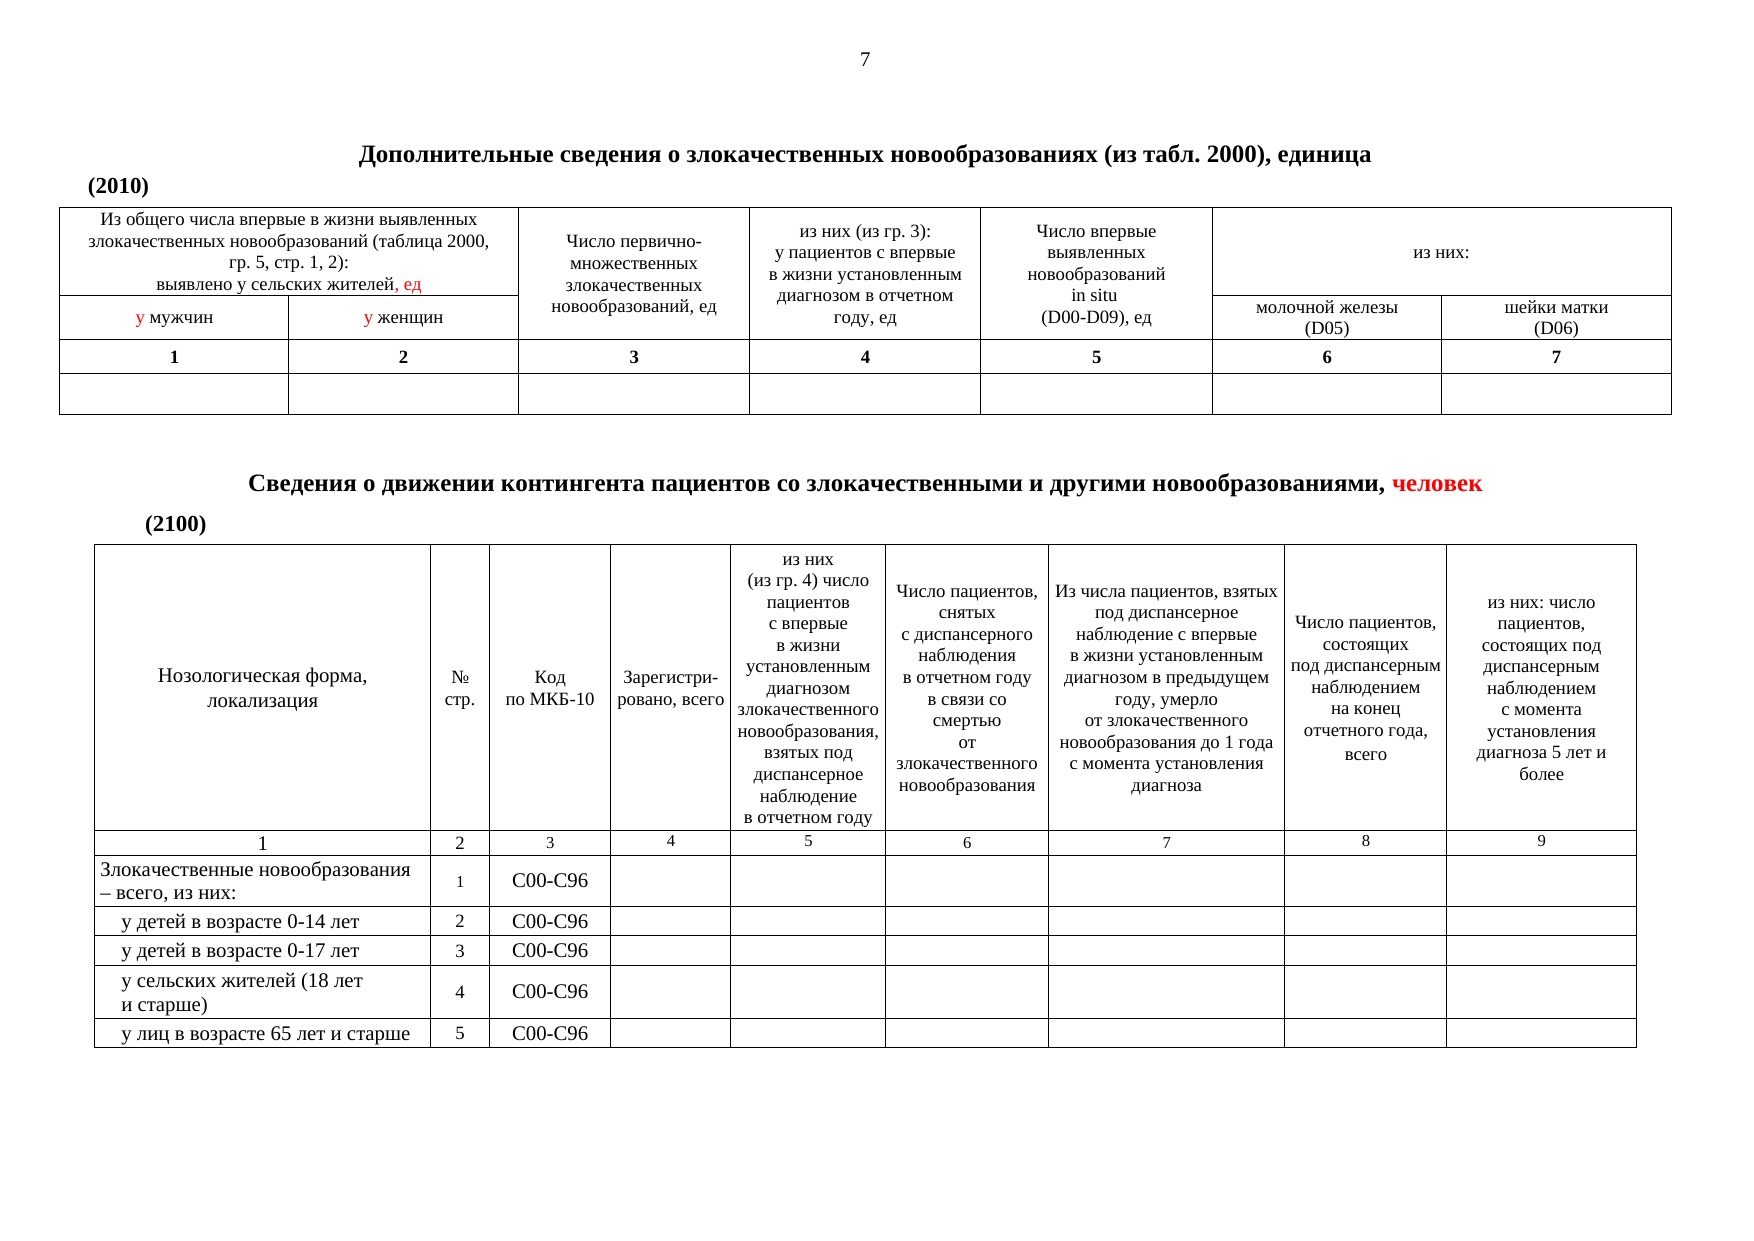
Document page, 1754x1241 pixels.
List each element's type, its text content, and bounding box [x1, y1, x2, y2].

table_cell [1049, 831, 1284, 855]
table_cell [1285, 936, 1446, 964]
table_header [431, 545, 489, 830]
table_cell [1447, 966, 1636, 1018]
text (2010) [59, 172, 1671, 199]
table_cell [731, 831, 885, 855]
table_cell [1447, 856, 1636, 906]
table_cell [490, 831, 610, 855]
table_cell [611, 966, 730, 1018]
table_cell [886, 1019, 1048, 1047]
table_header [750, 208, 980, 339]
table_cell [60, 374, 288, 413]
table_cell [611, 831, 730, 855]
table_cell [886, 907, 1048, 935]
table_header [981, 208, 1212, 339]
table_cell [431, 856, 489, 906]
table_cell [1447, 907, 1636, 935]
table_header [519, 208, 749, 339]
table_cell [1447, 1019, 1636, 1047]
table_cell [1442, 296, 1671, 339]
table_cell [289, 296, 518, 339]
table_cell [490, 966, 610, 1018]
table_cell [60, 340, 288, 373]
text Сведения о движении контингента пациентов со злокачественными и другими новообразованиями, человек [59, 468, 1671, 497]
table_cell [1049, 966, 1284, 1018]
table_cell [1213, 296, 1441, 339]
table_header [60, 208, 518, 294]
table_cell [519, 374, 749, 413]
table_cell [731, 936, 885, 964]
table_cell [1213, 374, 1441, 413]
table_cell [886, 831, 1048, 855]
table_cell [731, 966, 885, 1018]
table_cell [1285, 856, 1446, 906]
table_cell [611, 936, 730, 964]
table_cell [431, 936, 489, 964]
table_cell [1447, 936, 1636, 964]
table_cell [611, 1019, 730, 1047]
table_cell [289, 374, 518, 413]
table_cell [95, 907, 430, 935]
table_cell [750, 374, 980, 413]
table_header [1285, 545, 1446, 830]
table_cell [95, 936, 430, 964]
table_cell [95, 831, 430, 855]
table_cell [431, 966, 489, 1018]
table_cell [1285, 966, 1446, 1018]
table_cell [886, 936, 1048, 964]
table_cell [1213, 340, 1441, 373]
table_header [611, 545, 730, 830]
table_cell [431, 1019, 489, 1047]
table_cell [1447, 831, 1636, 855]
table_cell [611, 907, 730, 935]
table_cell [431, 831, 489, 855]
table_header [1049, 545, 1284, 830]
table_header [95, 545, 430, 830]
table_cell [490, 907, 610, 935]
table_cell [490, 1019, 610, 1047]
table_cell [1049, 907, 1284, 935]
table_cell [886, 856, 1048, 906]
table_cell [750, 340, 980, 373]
text (2100) [59, 509, 1671, 536]
text Дополнительные сведения о злокачественных новообразованиях (из табл. 2000), единица [59, 139, 1671, 168]
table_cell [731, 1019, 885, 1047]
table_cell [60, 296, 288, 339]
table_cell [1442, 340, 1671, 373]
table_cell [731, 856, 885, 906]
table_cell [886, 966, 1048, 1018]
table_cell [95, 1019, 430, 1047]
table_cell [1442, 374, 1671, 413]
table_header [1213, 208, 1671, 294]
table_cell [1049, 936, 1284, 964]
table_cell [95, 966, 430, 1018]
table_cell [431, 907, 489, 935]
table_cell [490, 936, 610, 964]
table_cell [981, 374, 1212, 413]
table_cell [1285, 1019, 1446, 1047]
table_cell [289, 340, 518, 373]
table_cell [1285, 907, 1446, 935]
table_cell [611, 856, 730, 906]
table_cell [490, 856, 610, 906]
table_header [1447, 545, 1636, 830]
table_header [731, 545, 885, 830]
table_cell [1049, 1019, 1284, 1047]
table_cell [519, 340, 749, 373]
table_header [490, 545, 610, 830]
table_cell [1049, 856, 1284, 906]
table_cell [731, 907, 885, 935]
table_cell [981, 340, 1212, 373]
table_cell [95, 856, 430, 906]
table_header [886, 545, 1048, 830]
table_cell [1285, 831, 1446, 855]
